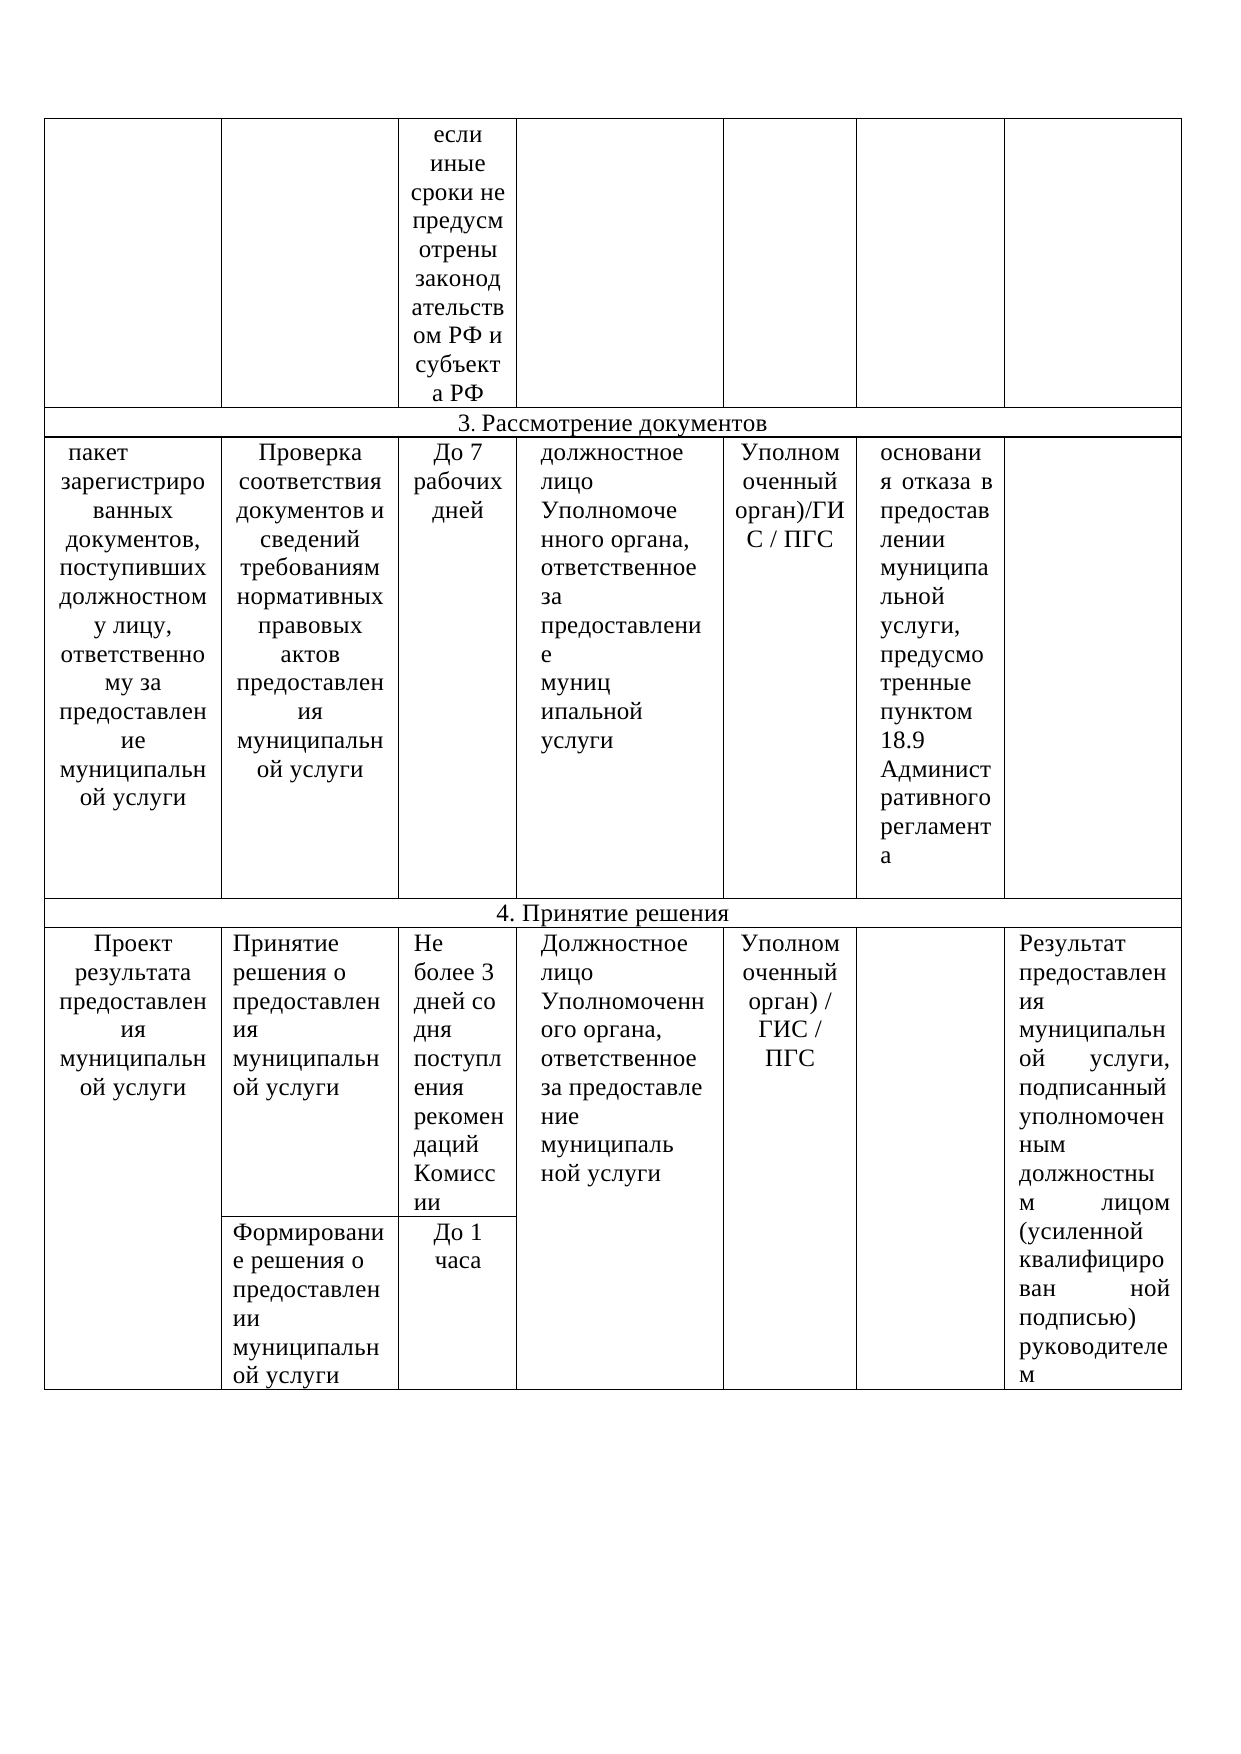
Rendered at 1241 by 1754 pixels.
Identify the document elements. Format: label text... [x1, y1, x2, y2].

table_cell 4. Принятие решения [45, 899, 1181, 927]
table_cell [399, 119, 516, 407]
table_cell [857, 119, 1004, 407]
table_cell До 7 рабочих дней [399, 438, 516, 897]
table_cell Не более 3 дней со дня поступления рекомендаций Комиссии [399, 928, 516, 1216]
table_cell [1005, 438, 1181, 897]
table_cell Проверка соответствия документов и сведений требованиям нормативных правовых актов предоставления муниципальной услуги [222, 438, 398, 897]
table_cell До 1 часа [399, 1217, 516, 1389]
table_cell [1005, 119, 1181, 407]
table_cell должностное лицо Уполномоче нного органа, ответственное за предоставление муниципальной услуги [517, 438, 723, 897]
table_cell Уполномоченный орган) / ГИС / ПГС [724, 928, 856, 1389]
table_cell Формирование решения о предоставлении муниципальной услуги [222, 1217, 398, 1389]
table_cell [517, 119, 723, 407]
table_cell [45, 119, 221, 407]
table_cell основания отказа в предоставлении муниципальной услуги, предусмотренные пунктом 18.9 Административного регламента [857, 438, 1004, 897]
table_cell Результат предоставления муниципальной услуги, подписанный уполномоченным должностным лицом (усиленной квалифицирован ной подписью) руководителем [1005, 928, 1181, 1389]
table_cell Проект результата предоставления муниципальной услуги [45, 928, 221, 1389]
table_cell Уполномоченный орган)/ГИС / ПГС [724, 438, 856, 897]
table_cell пакет зарегистрированных документов, поступивших должностному лицу, ответственному за предоставление муниципальной услуги [45, 438, 221, 897]
table_cell Должностное лицо Уполномоченного органа, ответственное за предоставле ние муниципаль ной услуги [517, 928, 723, 1389]
table_cell 3. Рассмотрение документов [45, 408, 1181, 436]
table_cell [857, 928, 1004, 1389]
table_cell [724, 119, 856, 407]
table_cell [222, 119, 398, 407]
table_cell Принятие решения о предоставления муниципальной услуги [222, 928, 398, 1216]
